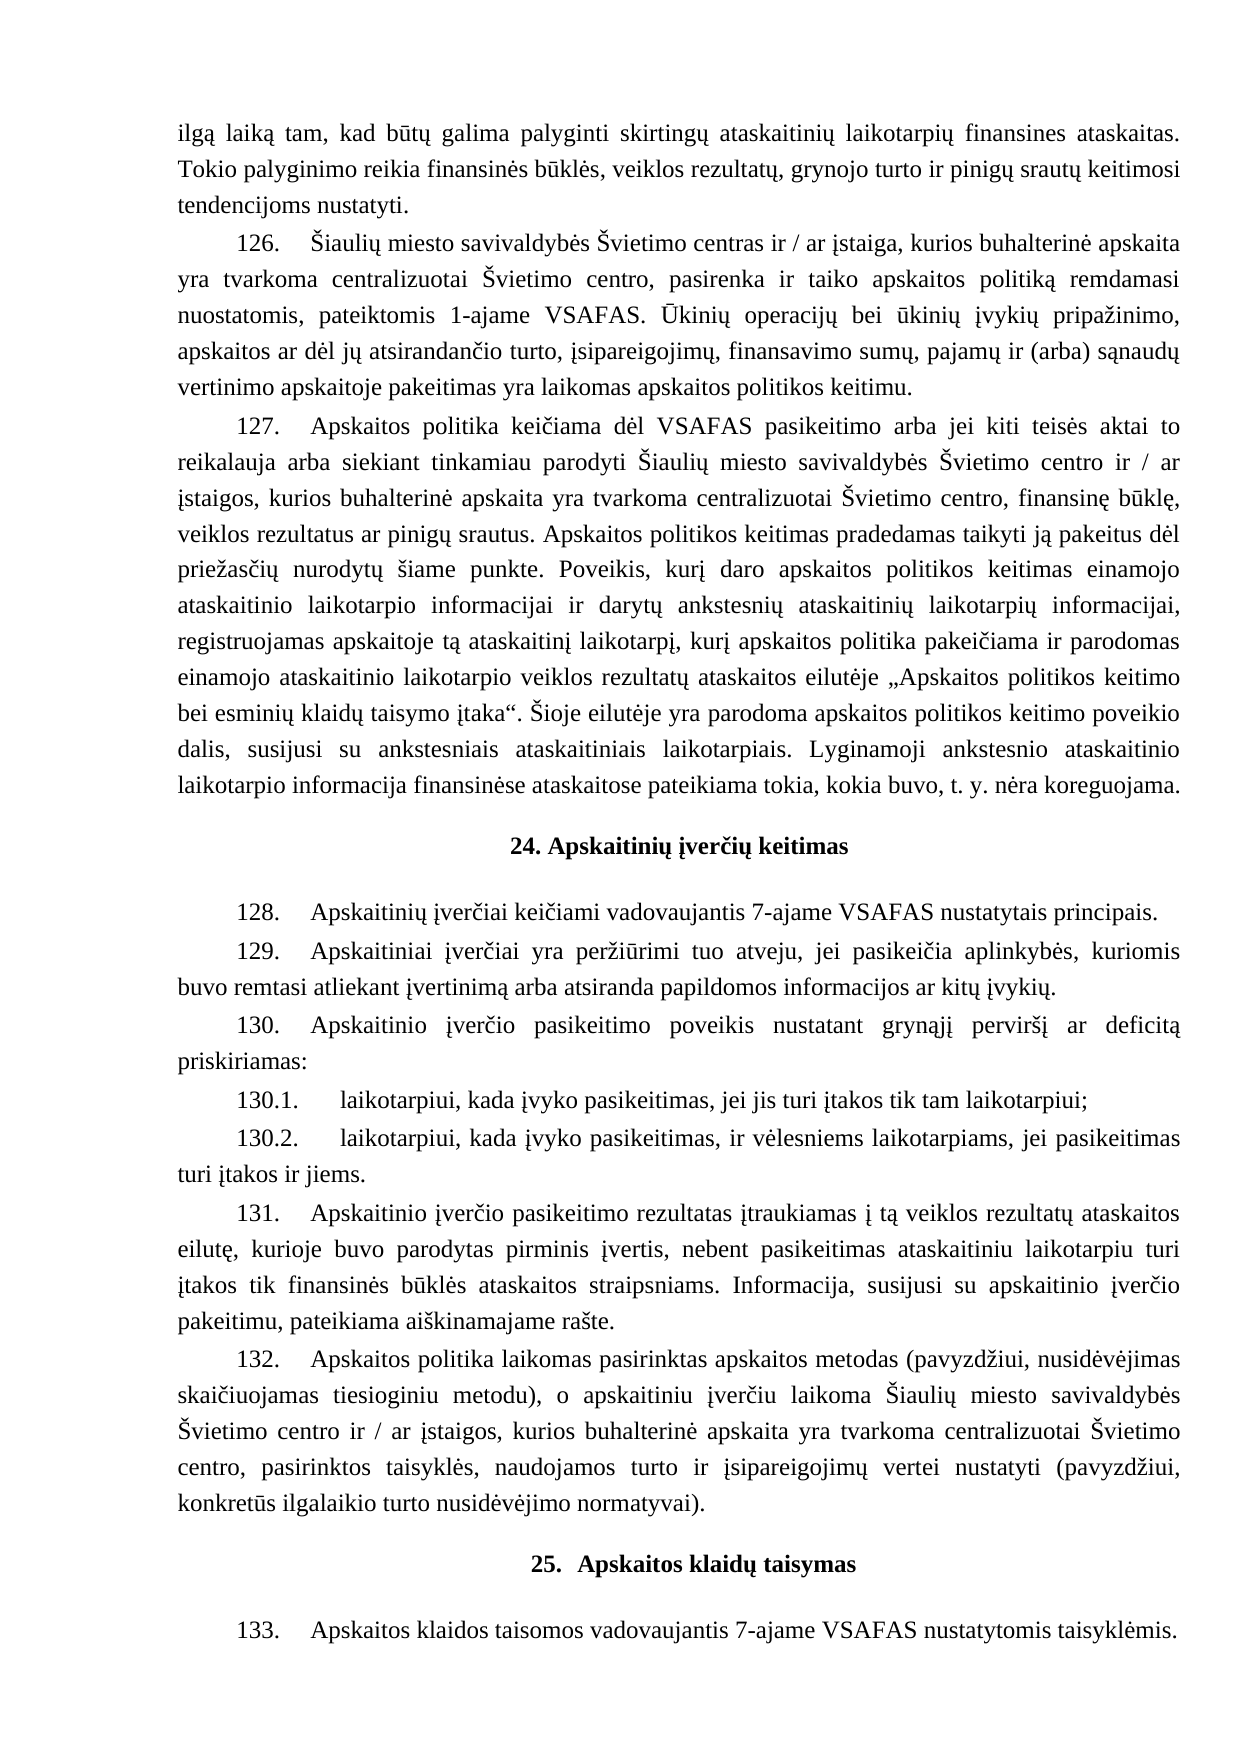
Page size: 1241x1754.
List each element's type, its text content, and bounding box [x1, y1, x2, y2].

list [177, 118, 1181, 219]
list Apskaitinio įverčio pasikeitimo poveikis nustatant grynąjį perviršį ar deficitą priskiriamas: [177, 1011, 1181, 1075]
list Apskaitos politika keičiama dėl VSAFAS pasikeitimo arba jei kiti teisės aktai to reikalauja arba siekiant tinkamiau parodyti Šiaulių miesto savivaldybės Švietimo centro ir / ar įstaigos, kurios buhalterinė apskaita yra tvarkoma centralizuotai Švietimo centro, finansinę būklę, veiklos rezultatus ar pinigų srautus. Apskaitos politikos keitimas pradedamas taikyti ją pakeitus dėl priežasčių nurodytų šiame punkte. Poveikis, kurį daro apskaitos politikos keitimas einamojo ataskaitinio laikotarpio informacijai ir darytų ankstesnių ataskaitinių laikotarpių informacijai, registruojamas apskaitoje tą ataskaitinį laikotarpį, kurį apskaitos politika pakeičiama ir parodomas einamojo ataskaitinio laikotarpio veiklos rezultatų ataskaitos eilutėje „Apskaitos politikos keitimo bei esminių klaidų taisymo įtaka“. Šioje eilutėje yra parodoma apskaitos politikos keitimo poveikio dalis, susijusi su ankstesniais ataskaitiniais laikotarpiais. Lyginamoji ankstesnio ataskaitinio laikotarpio informacija finansinėse ataskaitose pateikiama tokia, kokia buvo, t. y. nėra koreguojama. [177, 411, 1181, 799]
list laikotarpiui, kada įvyko pasikeitimas, ir vėlesniems laikotarpiams, jei pasikeitimas turi įtakos ir jiems. [177, 1123, 1181, 1188]
list Apskaitos klaidos taisomos vadovaujantis 7-ajame VSAFAS nustatytomis taisyklėmis. [177, 1615, 1181, 1644]
subtitle Apskaitinių įverčių keitimas [177, 831, 1181, 860]
list Apskaitinio įverčio pasikeitimo rezultatas įtraukiamas į tą veiklos rezultatų ataskaitos eilutę, kurioje buvo parodytas pirminis įvertis, nebent pasikeitimas ataskaitiniu laikotarpiu turi įtakos tik finansinės būklės ataskaitos straipsniams. Informacija, susijusi su apskaitinio įverčio pakeitimu, pateikiama aiškinamajame rašte. [177, 1198, 1181, 1334]
list laikotarpiui, kada įvyko pasikeitimas, jei jis turi įtakos tik tam laikotarpiui; [177, 1085, 1181, 1114]
list Apskaitinių įverčiai keičiami vadovaujantis 7-ajame VSAFAS nustatytais principais. [177, 897, 1181, 926]
list Apskaitiniai įverčiai yra peržiūrimi tuo atveju, jei pasikeičia aplinkybės, kuriomis buvo remtasi atliekant įvertinimą arba atsiranda papildomos informacijos ar kitų įvykių. [177, 936, 1181, 1001]
list Šiaulių miesto savivaldybės Švietimo centras ir / ar įstaiga, kurios buhalterinė apskaita yra tvarkoma centralizuotai Švietimo centro, pasirenka ir taiko apskaitos politiką remdamasi nuostatomis, pateiktomis 1-ajame VSAFAS. Ūkinių operacijų bei ūkinių įvykių pripažinimo, apskaitos ar dėl jų atsirandančio turto, įsipareigojimų, finansavimo sumų, pajamų ir (arba) sąnaudų vertinimo apskaitoje pakeitimas yra laikomas apskaitos politikos keitimu. [177, 228, 1181, 401]
subtitle Apskaitos klaidų taisymas [177, 1549, 1181, 1578]
list Apskaitos politika laikomas pasirinktas apskaitos metodas (pavyzdžiui, nusidėvėjimas skaičiuojamas tiesioginiu metodu), o apskaitiniu įverčiu laikoma Šiaulių miesto savivaldybės Švietimo centro ir / ar įstaigos, kurios buhalterinė apskaita yra tvarkoma centralizuotai Švietimo centro, pasirinktos taisyklės, naudojamos turto ir įsipareigojimų vertei nustatyti (pavyzdžiui, konkretūs ilgalaikio turto nusidėvėjimo normatyvai). [177, 1344, 1181, 1517]
